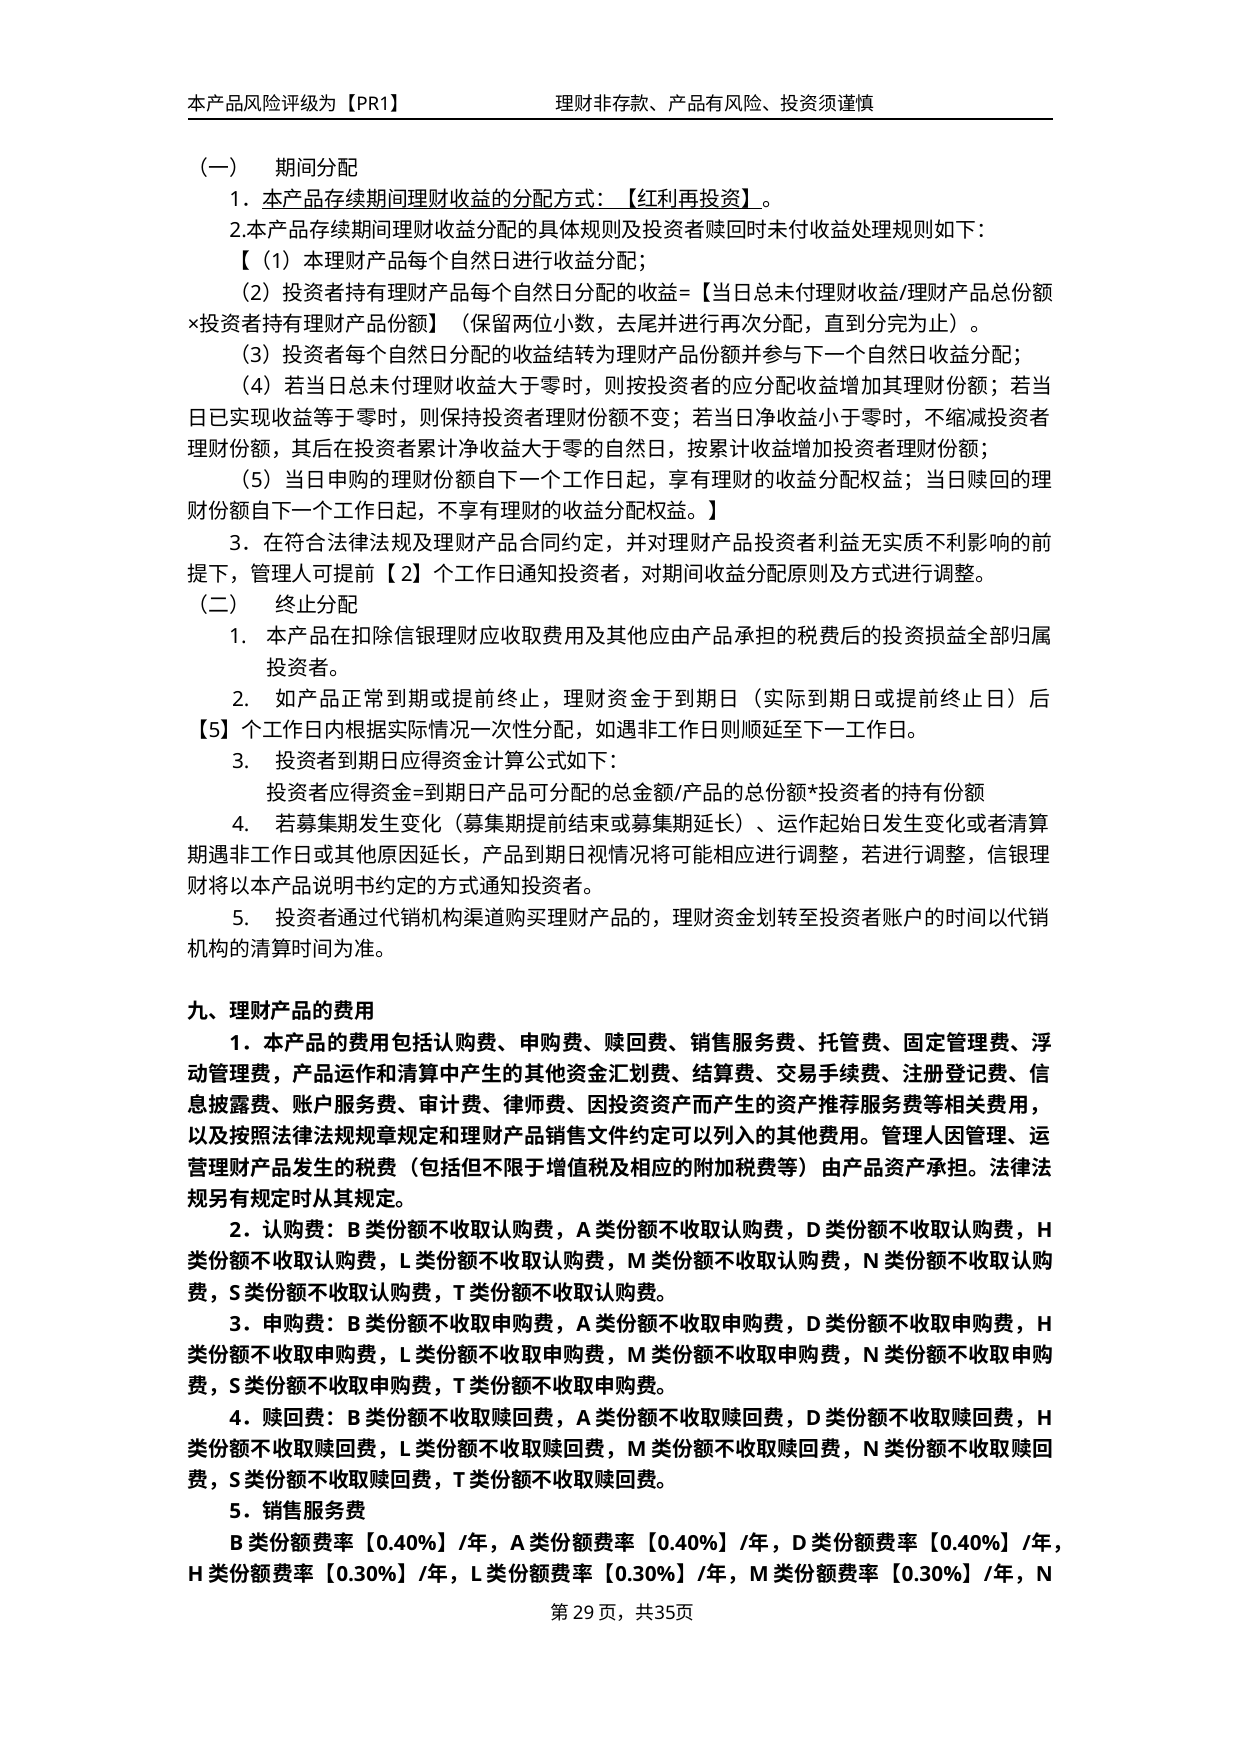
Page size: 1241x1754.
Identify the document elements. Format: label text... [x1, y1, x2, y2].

text 4．赎回费：B类份额不收取赎回费，A类份额不收取赎回费，D类份额不收取赎回费，H类份额不收取赎回费，L类份额不收取赎回费，M类份额不收取赎回费，N类份额不收取赎回费，S类份额不收取赎回费，T类份额不收取赎回费。 [187, 1400, 1053, 1494]
text （4）若当日总未付理财收益大于零时，则按投资者的应分配收益增加其理财份额；若当日已实现收益等于零时，则保持投资者理财份额不变；若当日净收益小于零时，不缩减投资者理财份额，其后在投资者累计净收益大于零的自然日，按累计收益增加投资者理财份额； [187, 369, 1053, 462]
text 2.本产品存续期间理财收益分配的具体规则及投资者赎回时未付收益处理规则如下： [187, 212, 1053, 244]
text 5．销售服务费 [187, 1494, 1053, 1525]
text （5）当日申购的理财份额自下一个工作日起，享有理财的收益分配权益；当日赎回的理财份额自下一个工作日起，不享有理财的收益分配权益。】 [187, 462, 1053, 525]
text 2．认购费：B类份额不收取认购费，A类份额不收取认购费，D类份额不收取认购费，H类份额不收取认购费，L类份额不收取认购费，M类份额不收取认购费，N类份额不收取认购费，S类份额不收取认购费，T类份额不收取认购费。 [187, 1212, 1053, 1306]
text 3．申购费：B类份额不收取申购费，A类份额不收取申购费，D类份额不收取申购费，H类份额不收取申购费，L类份额不收取申购费，M类份额不收取申购费，N类份额不收取申购费，S类份额不收取申购费，T类份额不收取申购费。 [187, 1306, 1053, 1400]
list 投资者到期日应得资金计算公式如下： [187, 744, 1053, 775]
list 终止分配 [187, 587, 1043, 619]
text 1．本产品的费用包括认购费、申购费、赎回费、销售服务费、托管费、固定管理费、浮动管理费，产品运作和清算中产生的其他资金汇划费、结算费、交易手续费、注册登记费、信息披露费、账户服务费、审计费、律师费、因投资资产而产生的资产推荐服务费等相关费用，以及按照法律法规规章规定和理财产品销售文件约定可以列入的其他费用。管理人因管理、运营理财产品发生的税费（包括但不限于增值税及相应的附加税费等）由产品资产承担。法律法规另有规定时从其规定。 [187, 1025, 1053, 1212]
list 若募集期发生变化（募集期提前结束或募集期延长）、运作起始日发生变化或者清算期遇非工作日或其他原因延长，产品到期日视情况将可能相应进行调整，若进行调整，信银理财将以本产品说明书约定的方式通知投资者。 [187, 806, 1053, 900]
list 投资者应得资金=到期日产品可分配的总金额/产品的总份额*投资者的持有份额 [266, 775, 1053, 806]
text 九、理财产品的费用 [187, 994, 1047, 1025]
text 【（1）本理财产品每个自然日进行收益分配； [187, 244, 1053, 275]
list 本产品在扣除信银理财应收取费用及其他应由产品承担的税费后的投资损益全部归属投资者。 [229, 619, 1053, 681]
text 1．本产品存续期间理财收益的分配方式：【红利再投资】。 [187, 181, 1053, 212]
text 3．在符合法律法规及理财产品合同约定，并对理财产品投资者利益无实质不利影响的前提下，管理人可提前【 2】个工作日通知投资者，对期间收益分配原则及方式进行调整。 [187, 525, 1053, 587]
text （3）投资者每个自然日分配的收益结转为理财产品份额并参与下一个自然日收益分配； [187, 337, 1053, 369]
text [187, 1525, 1053, 1587]
list 如产品正常到期或提前终止，理财资金于到期日（实际到期日或提前终止日）后【5】个工作日内根据实际情况一次性分配，如遇非工作日则顺延至下一工作日。 [187, 681, 1053, 744]
list 期间分配 [187, 150, 1043, 181]
list 投资者通过代销机构渠道购买理财产品的，理财资金划转至投资者账户的时间以代销机构的清算时间为准。 [187, 900, 1053, 962]
text （2）投资者持有理财产品每个自然日分配的收益=【当日总未付理财收益/理财产品总份额×投资者持有理财产品份额】（保留两位小数，去尾并进行再次分配，直到分完为止）。 [187, 275, 1053, 337]
